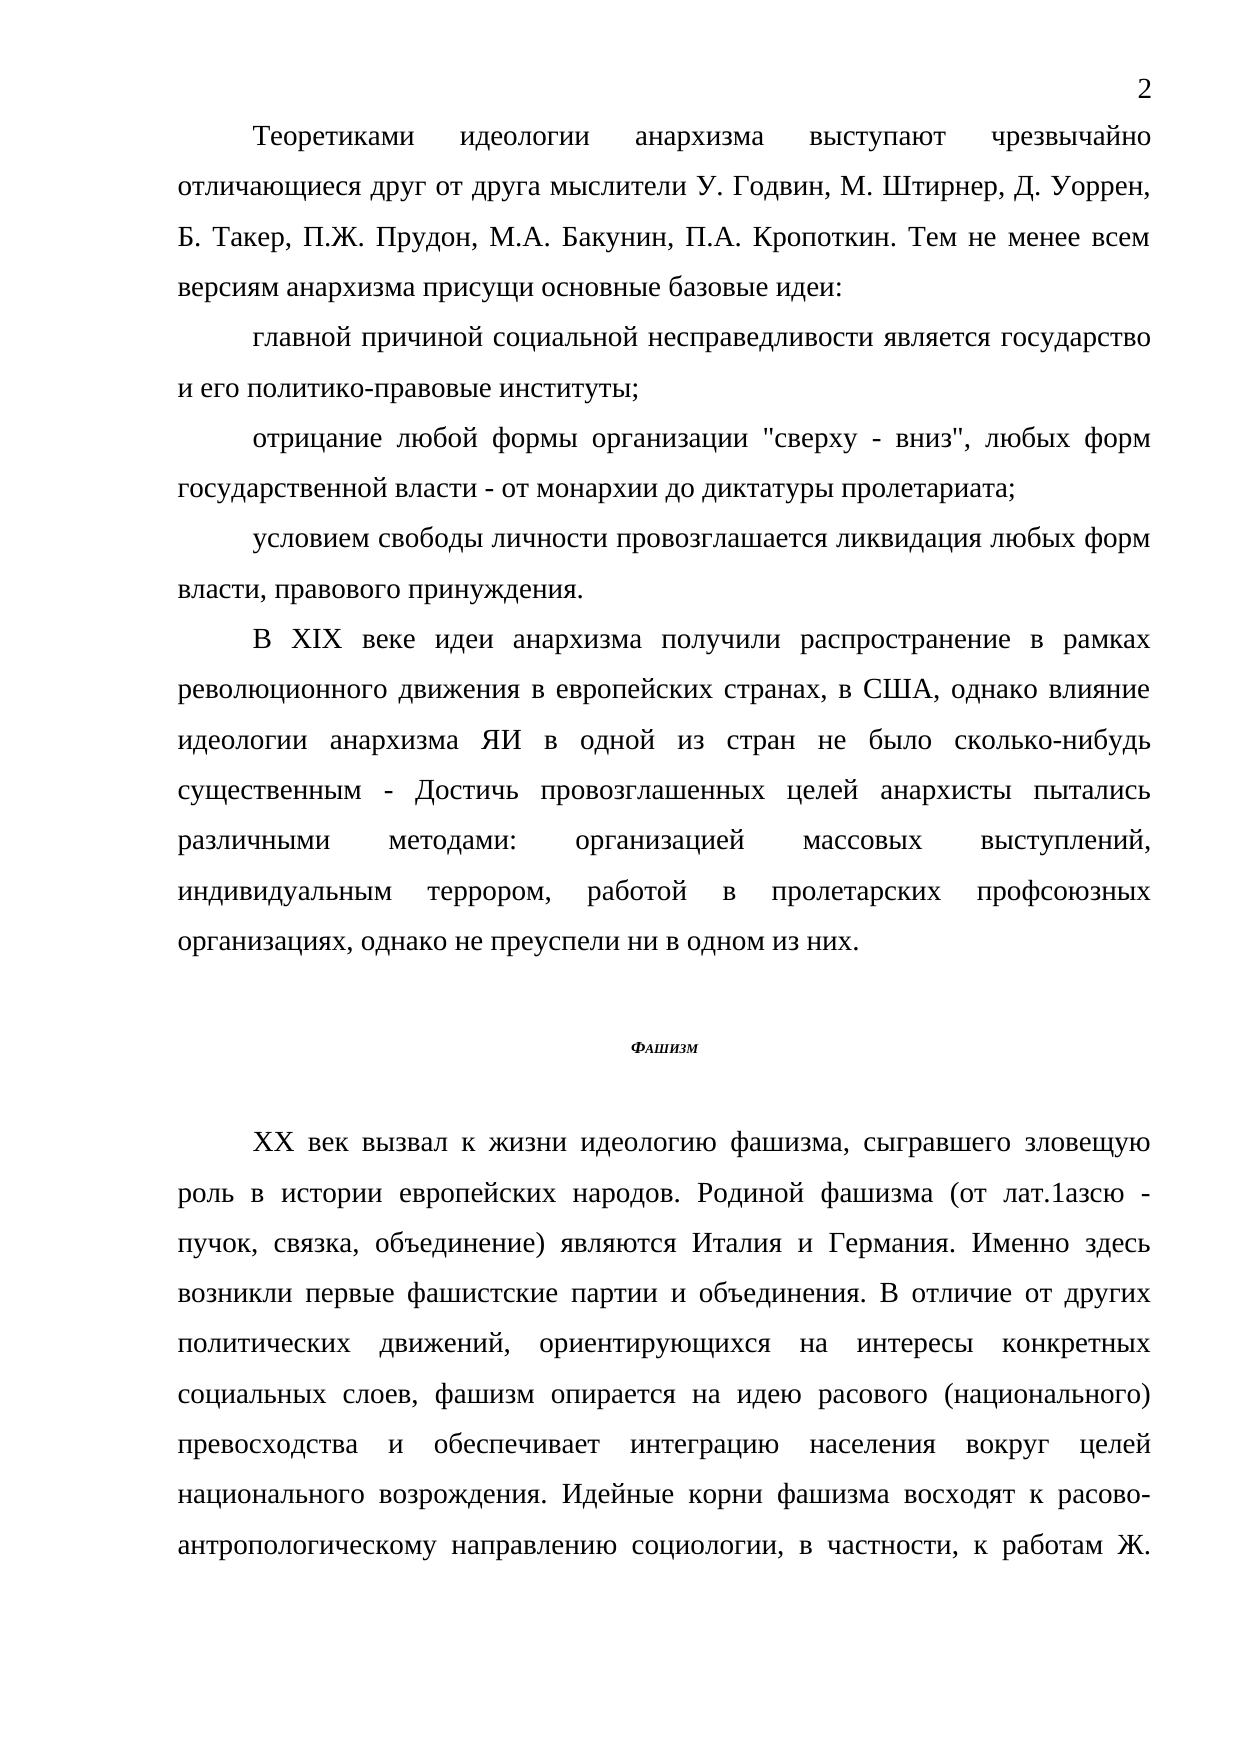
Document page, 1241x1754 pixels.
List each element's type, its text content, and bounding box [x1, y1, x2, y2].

subtitle Фашизм [177, 1024, 1152, 1057]
text В XIX веке идеи анархизма получили распространение в рамках революционного движения в европейских странах, в США, однако влияние идеологии анархизма ЯИ в одной из стран не было сколько-нибудь существенным - Достичь провозглашенных целей анархисты пытались различными методами: организацией массовых выступлений, индивидуальным террором, работой в пролетарских профсоюзных организациях, однако не преуспели ни в одном из них. [177, 621, 1152, 957]
text Теоретиками идеологии анархизма выступают чрезвычайно отличающиеся друг от друга мыслители У. Годвин, М. Штирнер, Д. Уоррен, Б. Такер, П.Ж. Прудон, М.А. Бакунин, П.А. Кропоткин. Тем не менее всем версиям анархизма присущи основные базовые идеи: [177, 118, 1152, 303]
text условием свободы личности провозглашается ликвидация любых форм власти, правового принуждения. [177, 521, 1152, 604]
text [177, 1124, 1152, 1560]
text главной причиной социальной несправедливости является государство и его политико-правовые институты; [177, 319, 1152, 403]
text отрицание любой формы организации "сверху - вниз", любых форм государственной власти - от монархии до диктатуры пролетариата; [177, 420, 1152, 504]
